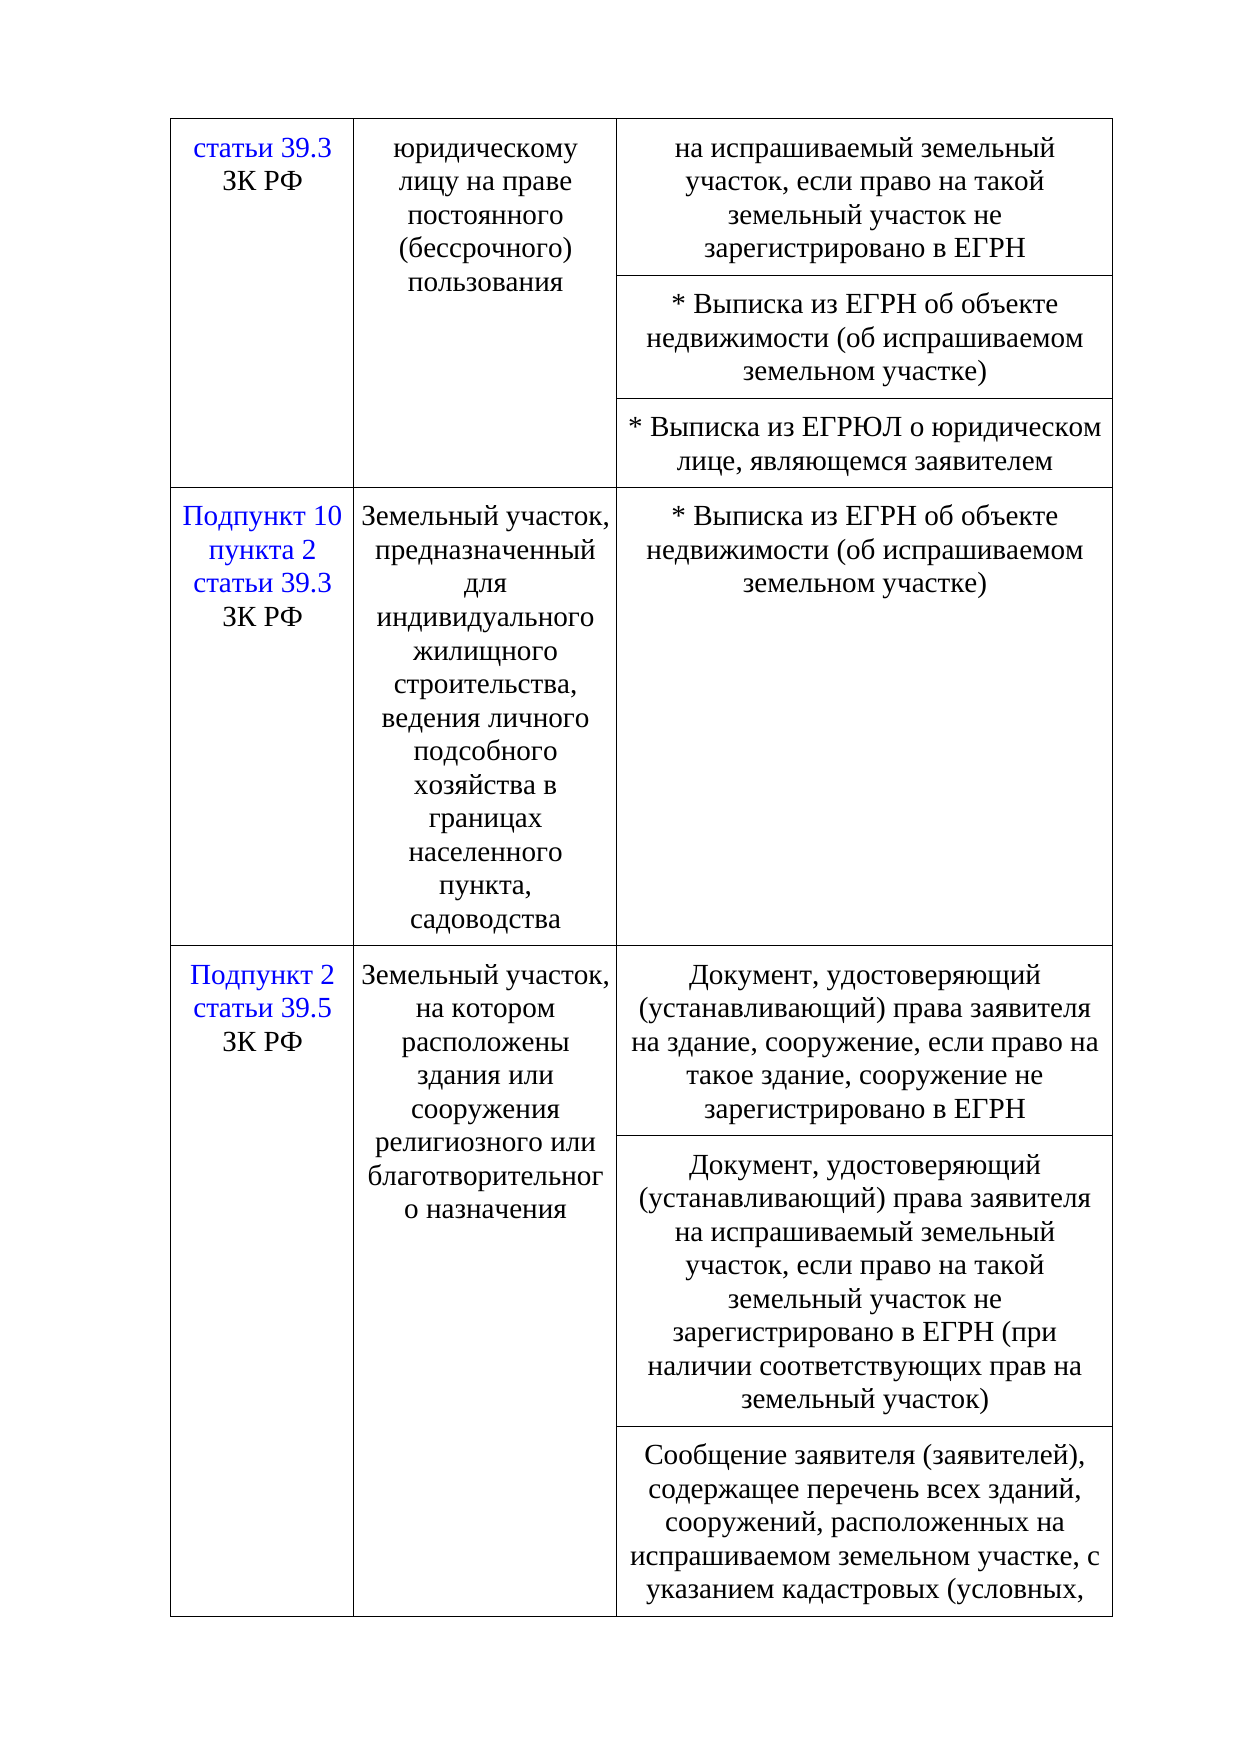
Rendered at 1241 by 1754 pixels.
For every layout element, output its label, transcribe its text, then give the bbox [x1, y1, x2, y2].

table_cell Документ, удостоверяющий (устанавливающий) права заявителя на испрашиваемый земельный участок, если право на такой земельный участок не зарегистрировано в ЕГРН (при наличии соответствующих прав на земельный участок) [617, 1136, 1112, 1426]
table_cell * Выписка из ЕГРЮЛ о юридическом лице, являющемся заявителем [617, 399, 1112, 487]
table_cell Земельный участок, предназначенный для индивидуального жилищного строительства, ведения личного подсобного хозяйства в границах населенного пункта, садоводства [354, 488, 616, 945]
table_cell Подпункт 10 пункта 2 статьи 39.3 ЗК РФ [171, 488, 353, 945]
table_cell * Выписка из ЕГРН об объекте недвижимости (об испрашиваемом земельном участке) [617, 488, 1112, 945]
table_cell Документ, удостоверяющий (устанавливающий) права заявителя на здание, сооружение, если право на такое здание, сооружение не зарегистрировано в ЕГРН [617, 946, 1112, 1135]
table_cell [617, 119, 1112, 274]
table_cell Подпункт 2 статьи 39.5 ЗК РФ [171, 946, 353, 1616]
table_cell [171, 119, 353, 487]
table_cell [354, 119, 616, 487]
table_cell * Выписка из ЕГРН об объекте недвижимости (об испрашиваемом земельном участке) [617, 276, 1112, 397]
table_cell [617, 1427, 1112, 1616]
table_cell Земельный участок, на котором расположены здания или сооружения религиозного или благотворительного назначения [354, 946, 616, 1616]
